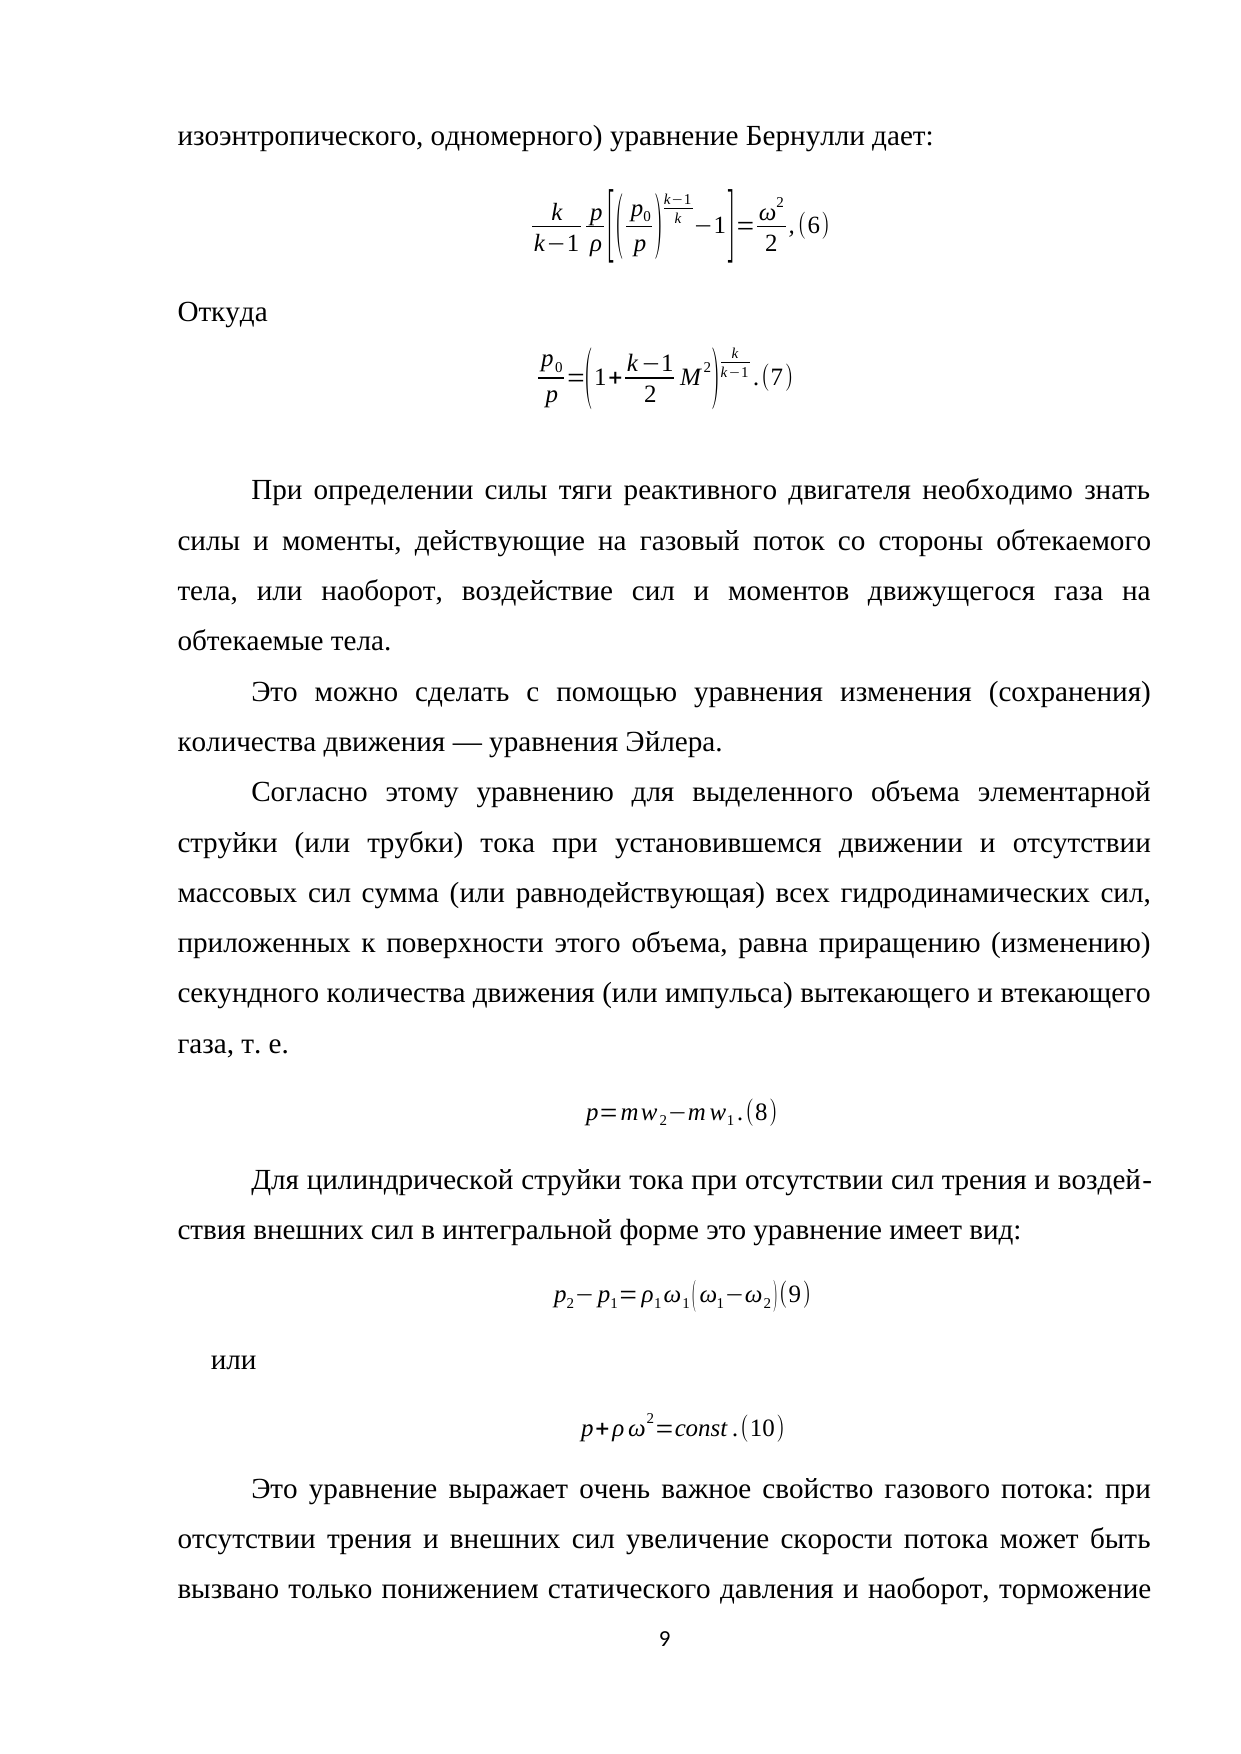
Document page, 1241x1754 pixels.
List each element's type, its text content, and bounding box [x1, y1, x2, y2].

text или [177, 1342, 1152, 1376]
text Это можно сделать с помощью уравнения изменения (сохранения) количества движения — уравнения Эйлера. [177, 674, 1152, 758]
text Согласно этому уравнению для выделенного объема элементарной струйки (или трубки) тока при установившемся движении и отсутствии массовых сил сумма (или равнодействующая) всех гидродинамических сил, приложенных к поверхности этого объема, равна приращению (изменению) секундного количества движения (или импульса) вытекающего и втекающего газа, т. е. [177, 774, 1152, 1059]
text При определении силы тяги реактивного двигателя необходимо знать силы и моменты, действующие на газовый поток со стороны обтекаемого тела, или наоборот, воздействие сил и моментов движущегося газа на обтекаемые тела. [177, 472, 1152, 657]
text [177, 1471, 1152, 1605]
text Откуда [177, 294, 1152, 328]
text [177, 118, 1152, 152]
text Для цилиндрической струйки тока при отсутствии сил трения и воздействия внешних сил в интегральной форме это уравнение имеет вид: [177, 1162, 1152, 1246]
